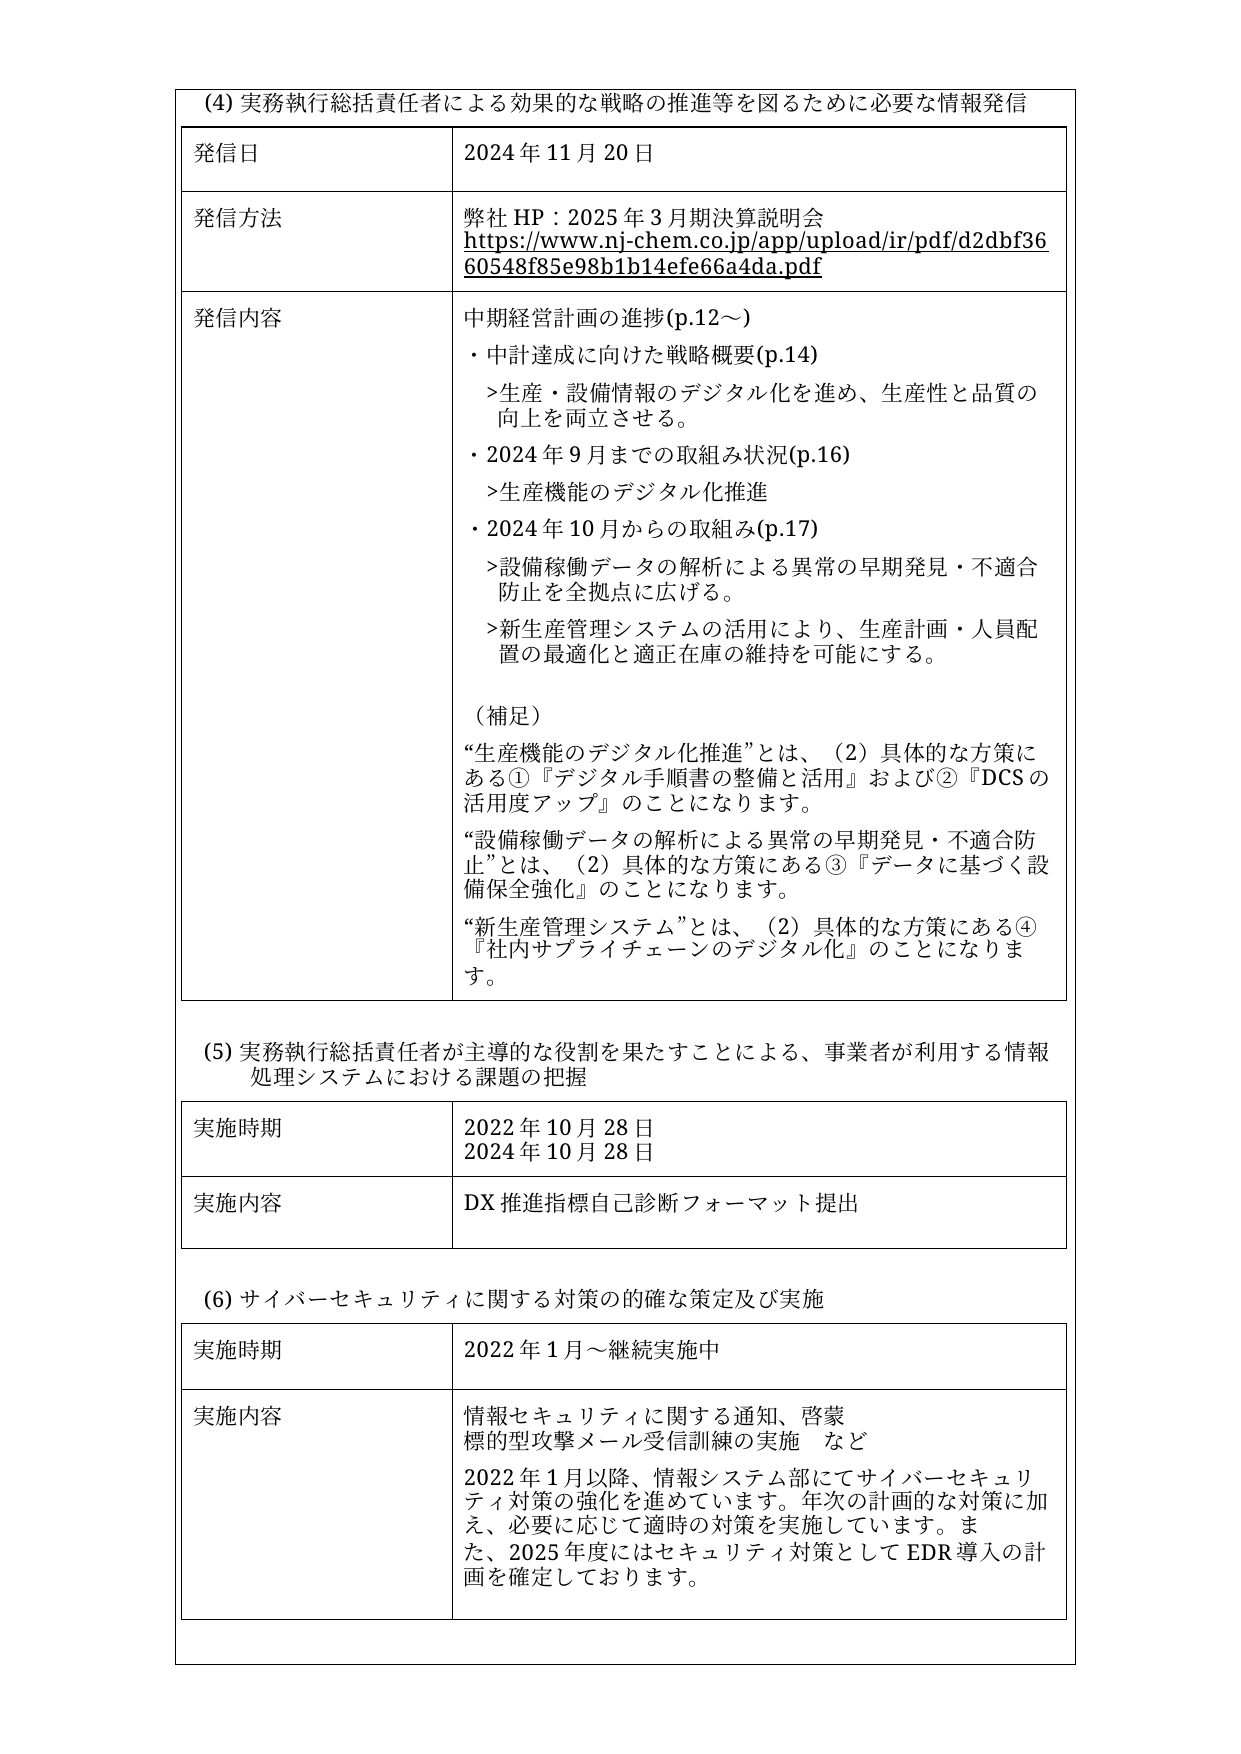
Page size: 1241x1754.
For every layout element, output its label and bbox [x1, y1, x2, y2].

table_cell [176, 90, 1075, 1664]
